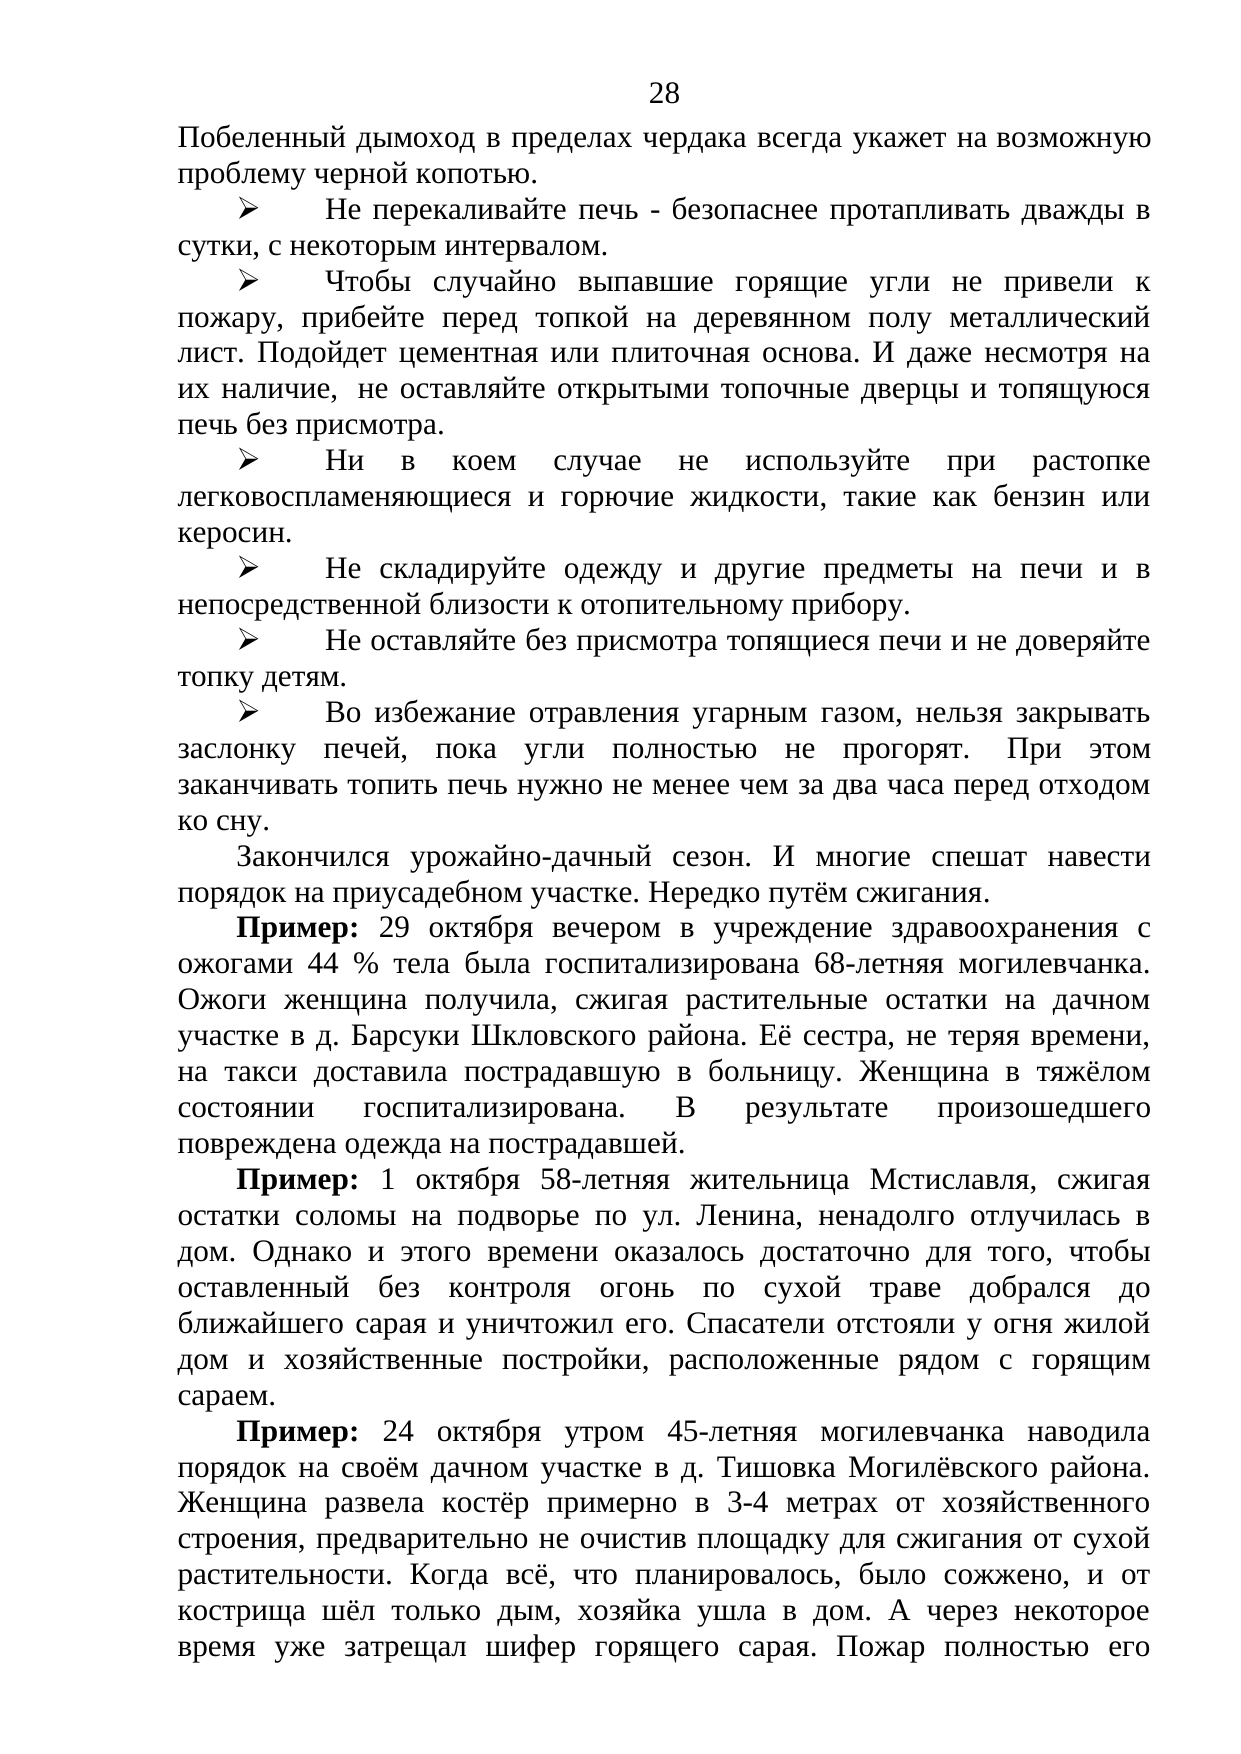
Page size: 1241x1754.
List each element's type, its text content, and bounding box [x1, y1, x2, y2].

list Ни в коем случае не используйте при растопке легковоспламеняющиеся и горючие жидкости, такие как бензин или керосин. [177, 442, 1152, 549]
list Не складируйте одежду и другие предметы на печи и в непосредственной близости к отопительному прибору. [177, 549, 1152, 621]
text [177, 1412, 1152, 1663]
text Закончился урожайно-дачный сезон. И многие спешат навести порядок на приусадебном участке. Нередко путём сжигания. [177, 837, 1152, 909]
text Пример: 29 октября вечером в учреждение здравоохранения с ожогами 44 % тела была госпитализирована 68-летняя могилевчанка. Ожоги женщина получила, сжигая растительные остатки на дачном участке в д. Барсуки Шкловского района. Её сестра, не теряя времени, на такси доставила пострадавшую в больницу. Женщина в тяжёлом состоянии госпитализирована. В результате произошедшего повреждена одежда на пострадавшей. [177, 909, 1152, 1160]
text Пример: 1 октября 58-летняя жительница Мстиславля, сжигая остатки соломы на подворье по ул. Ленина, ненадолго отлучилась в дом. Однако и этого времени оказалось достаточно для того, чтобы оставленный без контроля огонь по сухой траве добрался до ближайшего сарая и уничтожил его. Спасатели отстояли у огня жилой дом и хозяйственные постройки, расположенные рядом с горящим сараем. [177, 1160, 1152, 1412]
list Не оставляйте без присмотра топящиеся печи и не доверяйте топку детям. [177, 621, 1152, 693]
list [177, 118, 1152, 190]
list Чтобы случайно выпавшие горящие угли не привели к пожару, прибейте перед топкой на деревянном полу металлический лист. Подойдет цементная или плиточная основа. И даже несмотря на их наличие, не оставляйте открытыми топочные дверцы и топящуюся печь без присмотра. [177, 262, 1152, 442]
list Не перекаливайте печь - безопаснее протапливать дважды в сутки, с некоторым интервалом. [177, 190, 1152, 262]
list Во избежание отравления угарным газом, нельзя закрывать заслонку печей, пока угли полностью не прогорят. При этом заканчивать топить печь нужно не менее чем за два часа перед отходом ко сну. [177, 693, 1152, 837]
